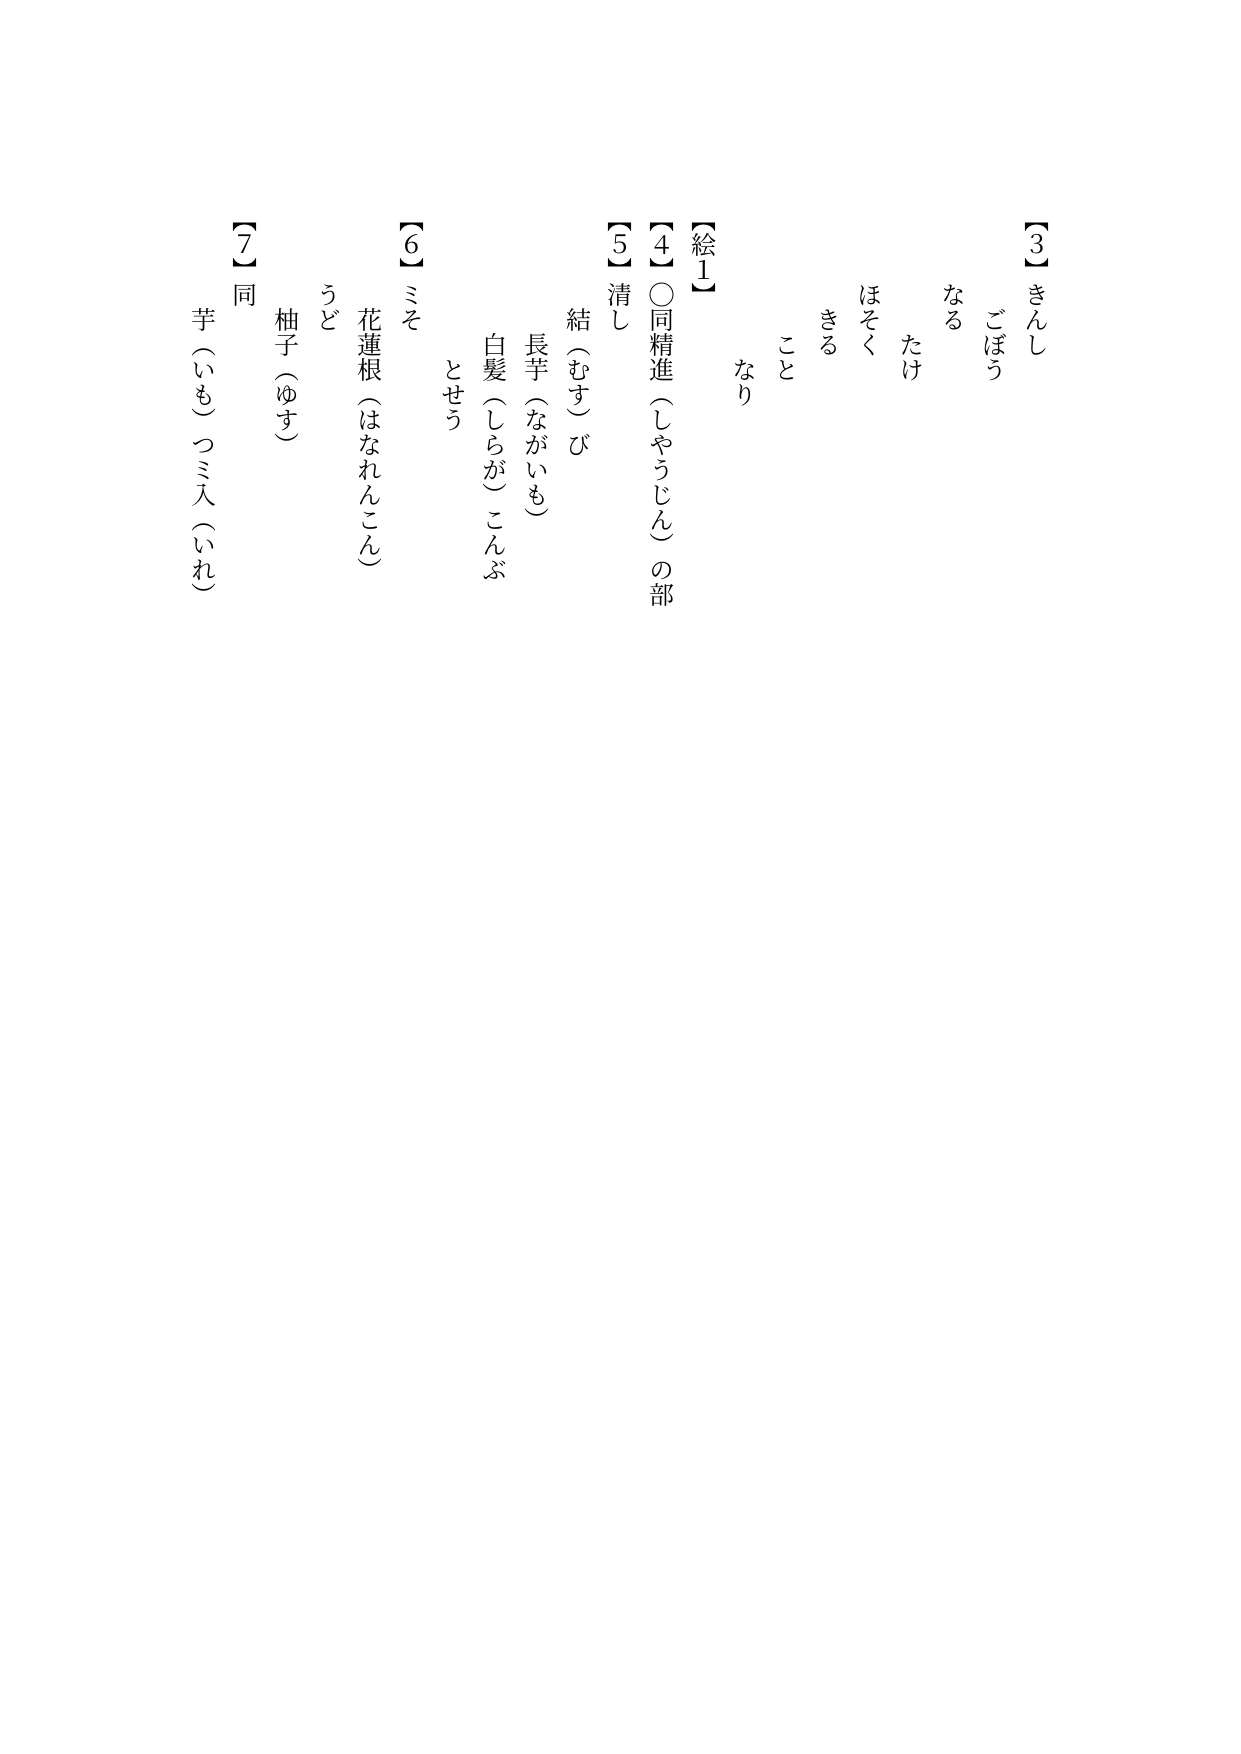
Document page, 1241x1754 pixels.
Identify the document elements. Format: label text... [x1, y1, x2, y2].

text なり [724, 207, 766, 1577]
text 柚子（ゆす） [266, 207, 308, 1577]
text ごぼう [974, 207, 1016, 1577]
text 芋（いも）つミ入（いれ） [183, 207, 224, 1577]
text ほそく [849, 207, 891, 1577]
text 花蓮根（はなれんこん） [349, 207, 391, 1577]
text こと [766, 207, 808, 1577]
text 【４】◯同精進（しやうじん）の部 [641, 207, 683, 1577]
text きる [808, 207, 849, 1577]
text なる [933, 207, 974, 1577]
text 【７】同 [224, 207, 266, 1577]
text 【６】ミそ [391, 207, 433, 1577]
text とせう [433, 207, 474, 1577]
text 長芋（ながいも） [516, 207, 558, 1577]
text たけ [891, 207, 933, 1577]
text うど [308, 207, 349, 1577]
text 【絵１】 [683, 207, 724, 1577]
text 【３】きんし [1016, 207, 1058, 1577]
text 【５】清し [599, 207, 641, 1577]
text 結（むす）び [558, 207, 599, 1577]
text 白髪（しらが）こんぶ [474, 207, 516, 1577]
